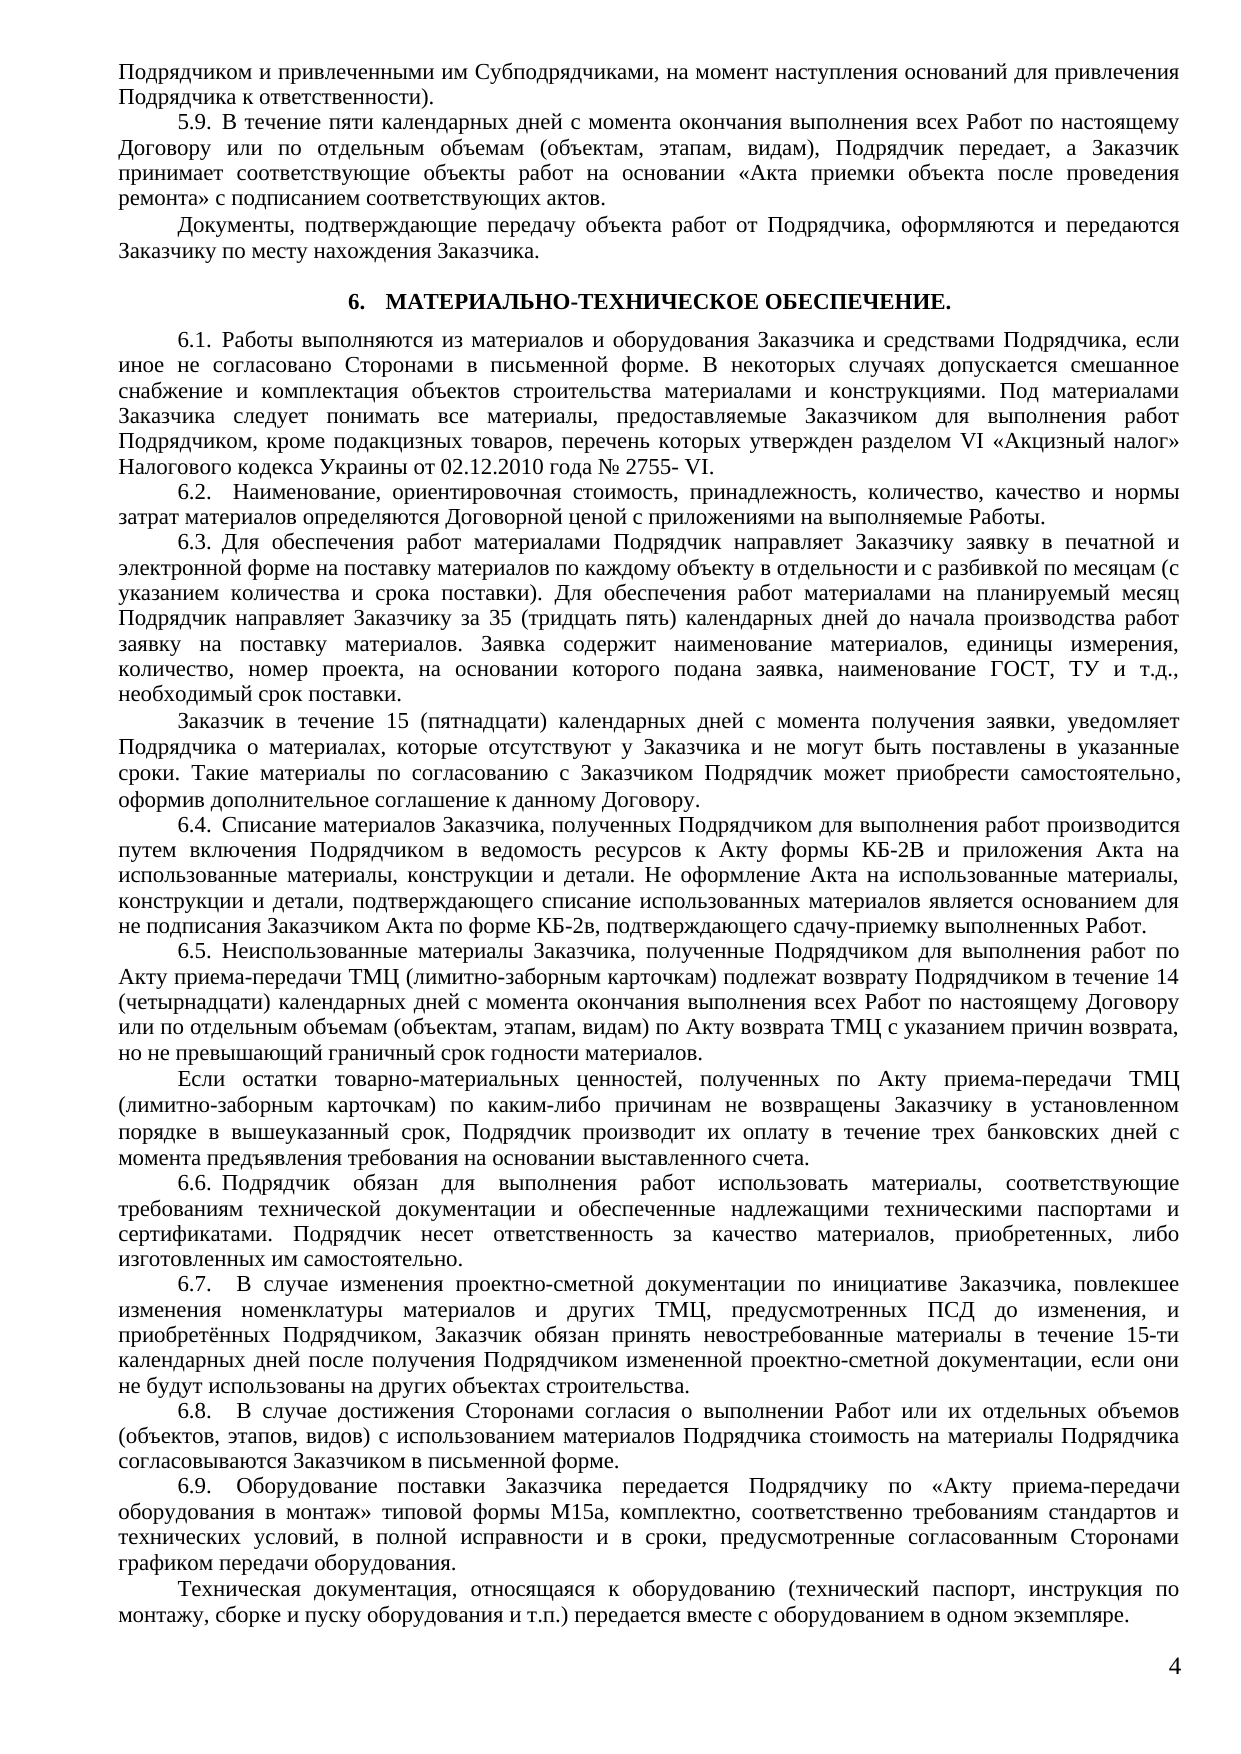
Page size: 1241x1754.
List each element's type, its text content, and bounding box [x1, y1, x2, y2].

list Списание материалов Заказчика, полученных Подрядчиком для выполнения работ производится путем включения Подрядчиком в ведомость ресурсов к Акту формы КБ-2В и приложения Акта на использованные материалы, конструкции и детали. Не оформление Акта на использованные материалы, конструкции и детали, подтверждающего списание использованных материалов является основанием для не подписания Заказчиком Акта по форме КБ-2в, подтверждающего сдачу-приемку выполненных Работ. [118, 812, 1181, 938]
list Работы выполняются из материалов и оборудования Заказчика и средствами Подрядчика, если иное не согласовано Сторонами в письменной форме. В некоторых случаях допускается смешанное снабжение и комплектация объектов строительства материалами и конструкциями. Под материалами Заказчика следует понимать все материалы, предоставляемые Заказчиком для выполнения работ Подрядчиком, кроме подакцизных товаров, перечень которых утвержден разделом VI «Акцизный налог» Налогового кодекса Украины от 02.12.2010 года № 2755- VI. [118, 327, 1181, 479]
list Оборудование поставки Заказчика передается Подрядчику по «Акту приема-передачи оборудования в монтаж» типовой формы М15а, комплектно, соответственно требованиям стандартов и технических условий, в полной исправности и в сроки, предусмотренные согласованным Сторонами графиком передачи оборудования. [118, 1474, 1181, 1575]
list Для обеспечения работ материалами Подрядчик направляет Заказчику заявку в печатной и электронной форме на поставку материалов по каждому объекту в отдельности и с разбивкой по месяцам (с указанием количества и срока поставки). Для обеспечения работ материалами на планируемый месяц Подрядчик направляет Заказчику за 35 (тридцать пять) календарных дней до начала производства работ заявку на поставку материалов. Заявка содержит наименование материалов, единицы измерения, количество, номер проекта, на основании которого подана заявка, наименование ГОСТ, ТУ и т.д., необходимый срок поставки. [118, 529, 1181, 707]
text Техническая документация, относящаяся к оборудованию (технический паспорт, инструкция по монтажу, сборке и пуску оборудования и т.п.) передается вместе с оборудованием в одном экземпляре. [118, 1575, 1181, 1628]
text Если остатки товарно-материальных ценностей, полученных по Акту приема-передачи ТМЦ (лимитно-заборным карточкам) по каким-либо причинам не возвращены Заказчику в установленном порядке в вышеуказанный срок, Подрядчик производит их оплату в течение трех банковских дней с момента предъявления требования на основании выставленного счета. [118, 1065, 1181, 1170]
list В случае достижения Сторонами согласия о выполнении Работ или их отдельных объемов (объектов, этапов, видов) с использованием материалов Подрядчика стоимость на материалы Подрядчика согласовываются Заказчиком в письменной форме. [118, 1398, 1181, 1474]
list Подрядчик обязан для выполнения работ использовать материалы, соответствующие требованиям технической документации и обеспеченные надлежащими техническими паспортами и сертификатами. Подрядчик несет ответственность за качество материалов, приобретенных, либо изготовленных им самостоятельно. [118, 1170, 1181, 1272]
list В случае изменения проектно-сметной документации по инициативе Заказчика, повлекшее изменения номенклатуры материалов и других ТМЦ, предусмотренных ПСД до изменения, и приобретённых Подрядчиком, Заказчик обязан принять невостребованные материалы в течение 15-ти календарных дней после получения Подрядчиком измененной проектно-сметной документации, если они не будут использованы на других объектах строительства. [118, 1272, 1181, 1398]
list Неиспользованные материалы Заказчика, полученные Подрядчиком для выполнения работ по Акту приема-передачи ТМЦ (лимитно-заборным карточкам) подлежат возврату Подрядчиком в течение 14 (четырнадцати) календарных дней с момента окончания выполнения всех Работ по настоящему Договору или по отдельным объемам (объектам, этапам, видам) по Акту возврата ТМЦ с указанием причин возврата, но не превышающий граничный срок годности материалов. [118, 938, 1181, 1065]
text Заказчик в течение 15 (пятнадцати) календарных дней с момента получения заявки, уведомляет Подрядчика о материалах, которые отсутствуют у Заказчика и не могут быть поставлены в указанные сроки. Такие материалы по согласованию с Заказчиком Подрядчик может приобрести самостоятельно, оформив дополнительное соглашение к данному Договору. [118, 707, 1181, 812]
list В течение пяти календарных дней с момента окончания выполнения всех Работ по настоящему Договору или по отдельным объемам (объектам, этапам, видам), Подрядчик передает, а Заказчик принимает соответствующие объекты работ на основании «Акта приемки объекта после проведения ремонта» с подписанием соответствующих актов. [118, 109, 1181, 211]
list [118, 59, 1181, 109]
text Документы, подтверждающие передачу объекта работ от Подрядчика, оформляются и передаются Заказчику по месту нахождения Заказчика. [118, 211, 1181, 263]
list Наименование, ориентировочная стоимость, принадлежность, количество, качество и нормы затрат материалов определяются Договорной ценой с приложениями на выполняемые Работы. [118, 479, 1181, 529]
list МАТЕРИАЛЬНО-ТЕХНИЧЕСКОЕ ОБЕСПЕЧЕНИЕ. [118, 288, 1181, 315]
